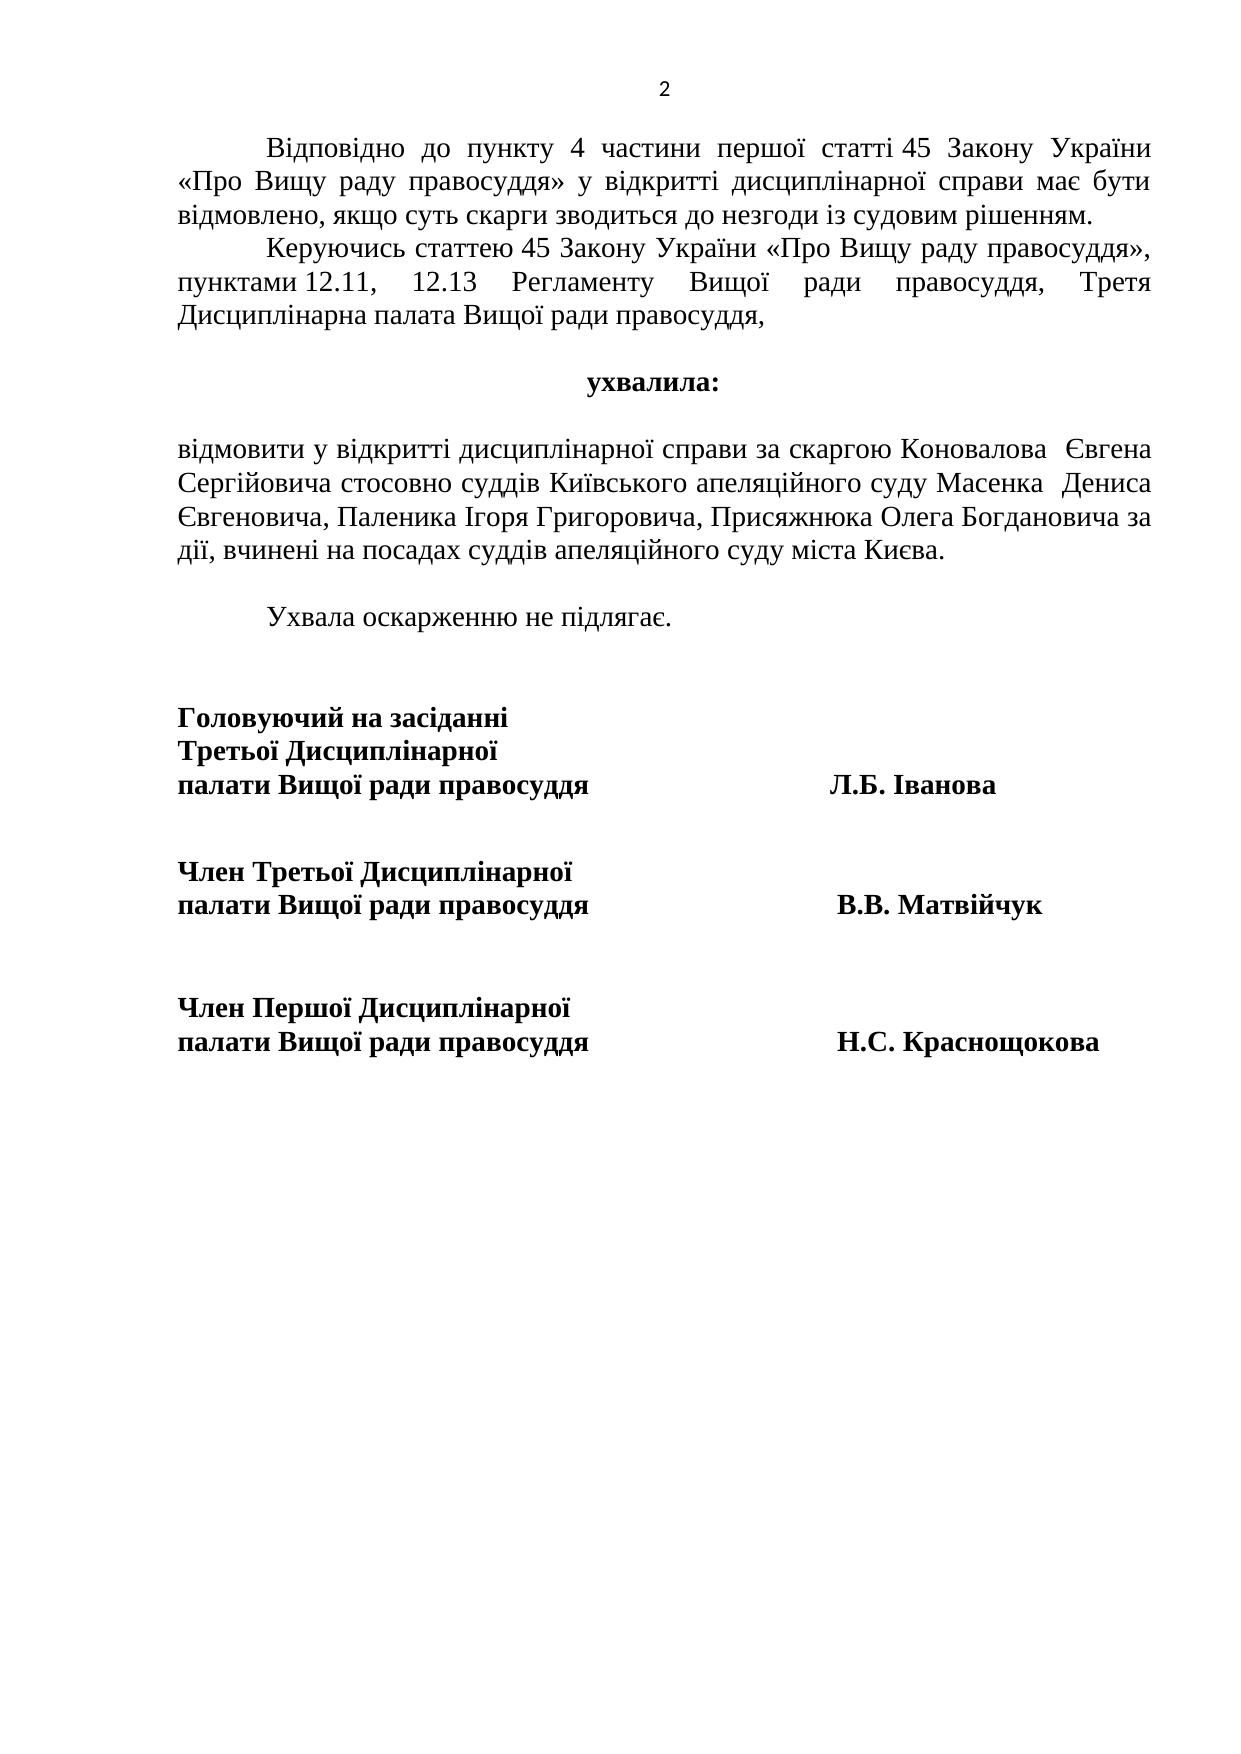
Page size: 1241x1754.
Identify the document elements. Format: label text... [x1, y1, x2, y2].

text Член Першої Дисциплінарної [177, 990, 1152, 1024]
text відмовити у відкритті дисциплінарної справи за скаргою Коновалова Євгена Сергійовича стосовно суддів Київського апеляційного суду Масенка Дениса Євгеновича, Паленика Ігоря Григоровича, Присяжнюка Олега Богдановича за дії, вчинені на посадах суддів апеляційного суду міста Києва. [177, 432, 1152, 566]
text палати Вищої ради правосуддя В.В. Матвійчук [177, 887, 1152, 921]
text палати Вищої ради правосуддя Н.С. Краснощокова [177, 1024, 1152, 1057]
text Член Третьої Дисциплінарної [177, 854, 1152, 887]
text ухвалила: [177, 364, 1152, 398]
text Відповідно до пункту 4 частини першої статті 45 Закону України «Про Вищу раду правосуддя» у відкритті дисциплінарної справи має бути відмовлено, якщо суть скарги зводиться до незгоди із судовим рішенням. [177, 130, 1152, 230]
text Головуючий на засіданні [177, 700, 1152, 733]
text Третьої Дисциплінарної [177, 733, 1152, 767]
text Керуючись статтею 45 Закону України «Про Вищу раду правосуддя», пунктами 12.11, 12.13 Регламенту Вищої ради правосуддя, Третя Дисциплінарна палата Вищої ради правосуддя, [177, 230, 1152, 331]
text Ухвала оскарженню не підлягає. [177, 599, 1152, 633]
text палати Вищої ради правосуддя Л.Б. Іванова [177, 767, 1152, 801]
